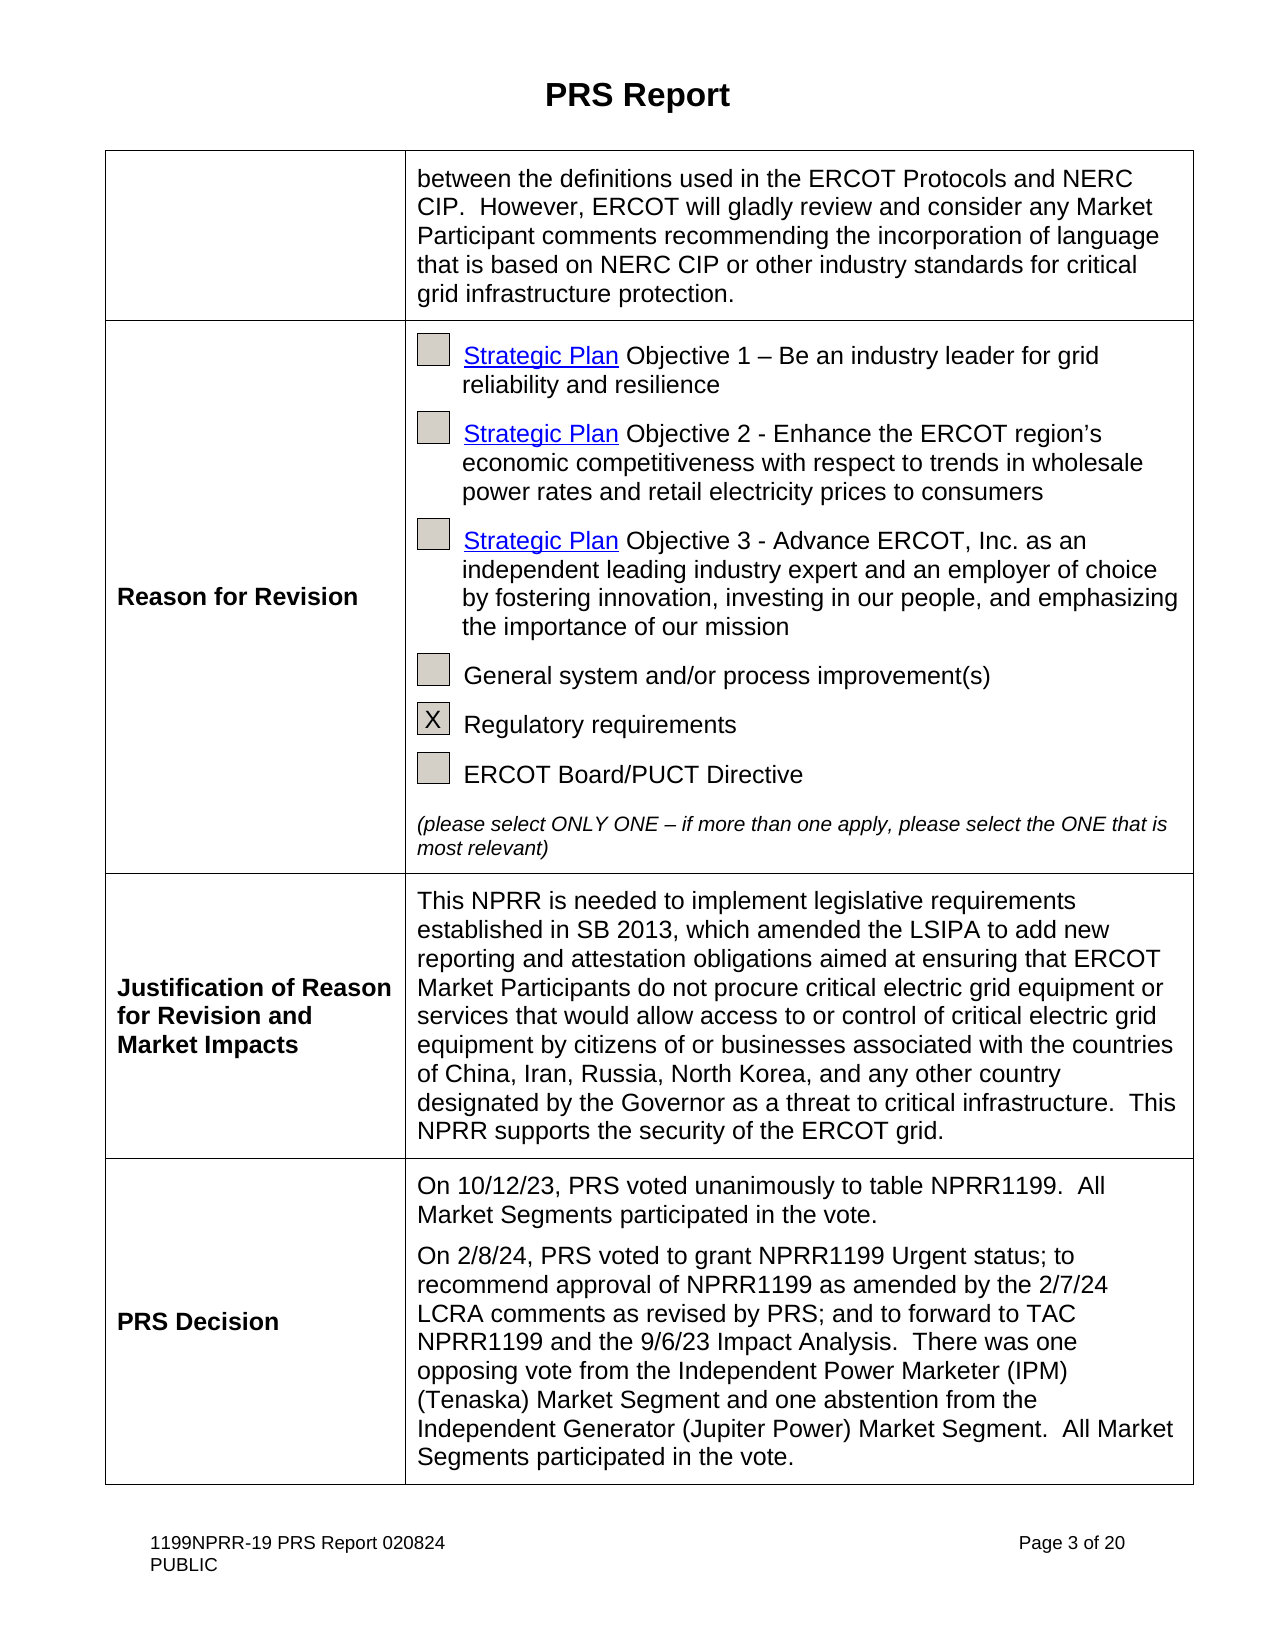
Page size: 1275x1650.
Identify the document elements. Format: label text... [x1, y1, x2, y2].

table_cell Reason for Revision [106, 321, 405, 873]
table_cell PRS Decision [106, 1159, 405, 1483]
table_cell On 10/12/23, PRS voted unanimously to table NPRR1199. All Market Segments participated in the vote. On 2/8/24, PRS voted to grant NPRR1199 Urgent status; to recommend approval of NPRR1199 as amended by the 2/7/24 LCRA comments as revised by PRS; and to forward to TAC NPRR1199 and the 9/6/23 Impact Analysis. There was one opposing vote from the Independent Power Marketer (IPM) (Tenaska) Market Segment and one abstention from the Independent Generator (Jupiter Power) Market Segment. All Market Segments participated in the vote. [406, 1159, 1193, 1483]
table_cell Justification of Reason for Revision and Market Impacts [106, 874, 405, 1157]
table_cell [406, 151, 1193, 320]
table_cell This NPRR is needed to implement legislative requirements established in SB 2013, which amended the LSIPA to add new reporting and attestation obligations aimed at ensuring that ERCOT Market Participants do not procure critical electric grid equipment or services that would allow access to or control of critical electric grid equipment by citizens of or businesses associated with the countries of China, Iran, Russia, North Korea, and any other country designated by the Governor as a threat to critical infrastructure. This NPRR supports the security of the ERCOT grid. [406, 874, 1193, 1157]
table_cell Strategic Plan Objective 1 – Be an industry leader for grid reliability and resilience Strategic Plan Objective 2 - Enhance the ERCOT region’s economic competitiveness with respect to trends in wholesale power rates and retail electricity prices to consumers Strategic Plan Objective 3 - Advance ERCOT, Inc. as an independent leading industry expert and an employer of choice by fostering innovation, investing in our people, and emphasizing the importance of our mission General system and/or process improvement(s) Regulatory requirements ERCOT Board/PUCT Directive (please select ONLY ONE – if more than one apply, please select the ONE that is most relevant) [406, 321, 1193, 873]
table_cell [106, 151, 405, 320]
